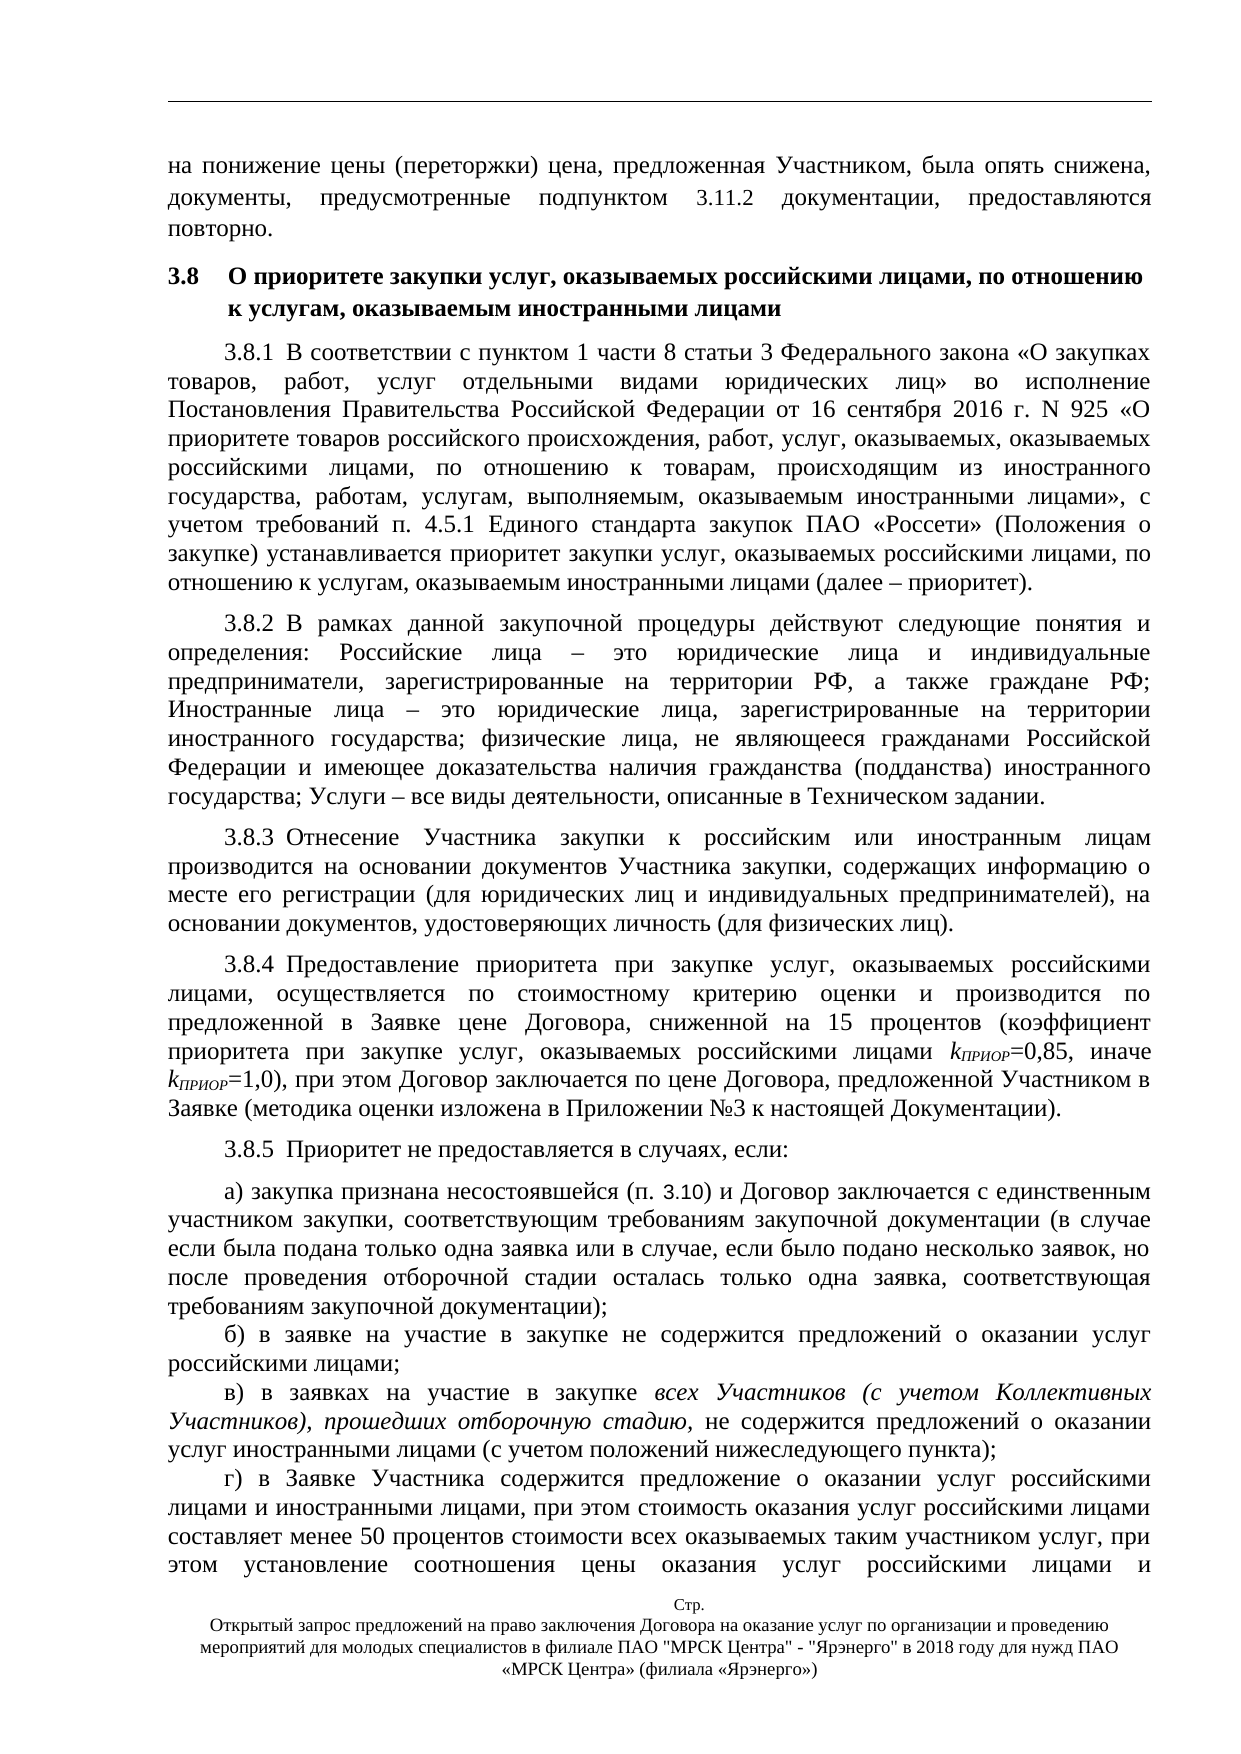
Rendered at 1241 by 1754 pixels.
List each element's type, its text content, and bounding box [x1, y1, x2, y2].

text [168, 1463, 1152, 1578]
text а) закупка признана несостоявшейся (п. 3.10) и Договор заключается с единственным участником закупки, соответствующим требованиям закупочной документации (в случае если была подана только одна заявка или в случае, если было подано несколько заявок, но после проведения отборочной стадии осталась только одна заявка, соответствующая требованиям закупочной документации); [168, 1176, 1152, 1319]
list Приоритет не предоставляется в случаях, если: [168, 1134, 1152, 1163]
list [168, 150, 1152, 242]
list В соответствии с пунктом 1 части 8 статьи 3 Федерального закона «О закупках товаров, работ, услуг отдельными видами юридических лиц» во исполнение Постановления Правительства Российской Федерации от 16 сентября 2016 г. N 925 «О приоритете товаров российского происхождения, работ, услуг, оказываемых, оказываемых российскими лицами, по отношению к товарам, происходящим из иностранного государства, работам, услугам, выполняемым, оказываемым иностранными лицами», с учетом требований п. 4.5.1 Единого стандарта закупок ПАО «Россети» (Положения о закупке) устанавливается приоритет закупки услуг, оказываемых российскими лицами, по отношению к услугам, оказываемым иностранными лицами (далее – приоритет). [168, 337, 1152, 596]
text в) в заявках на участие в закупке всех Участников (с учетом Коллективных Участников), прошедших отборочную стадию, не содержится предложений о оказании услуг иностранными лицами (с учетом положений нижеследующего пункта); [168, 1377, 1152, 1463]
text б) в заявке на участие в закупке не содержится предложений о оказании услуг российскими лицами; [168, 1319, 1152, 1377]
subtitle О приоритете закупки услуг, оказываемых российскими лицами, по отношению к услугам, оказываемым иностранными лицами [168, 261, 1152, 322]
list Предоставление приоритета при закупке услуг, оказываемых российскими лицами, осуществляется по стоимостному критерию оценки и производится по предложенной в Заявке цене Договора, сниженной на 15 процентов (коэффициент приоритета при закупке услуг, оказываемых российскими лицами kПРИОР=0,85, иначе kПРИОР=1,0), при этом Договор заключается по цене Договора, предложенной Участником в Заявке (методика оценки изложена в Приложении №3 к настоящей Документации). [168, 949, 1152, 1122]
list Отнесение Участника закупки к российским или иностранным лицам производится на основании документов Участника закупки, содержащих информацию о месте его регистрации (для юридических лиц и индивидуальных предпринимателей), на основании документов, удостоверяющих личность (для физических лиц). [168, 822, 1152, 937]
list В рамках данной закупочной процедуры действуют следующие понятия и определения: Российские лица – это юридические лица и индивидуальные предприниматели, зарегистрированные на территории РФ, а также граждане РФ; Иностранные лица – это юридические лица, зарегистрированные на территории иностранного государства; физические лица, не являющееся гражданами Российской Федерации и имеющее доказательства наличия гражданства (подданства) иностранного государства; Услуги – все виды деятельности, описанные в Техническом задании. [168, 608, 1152, 809]
